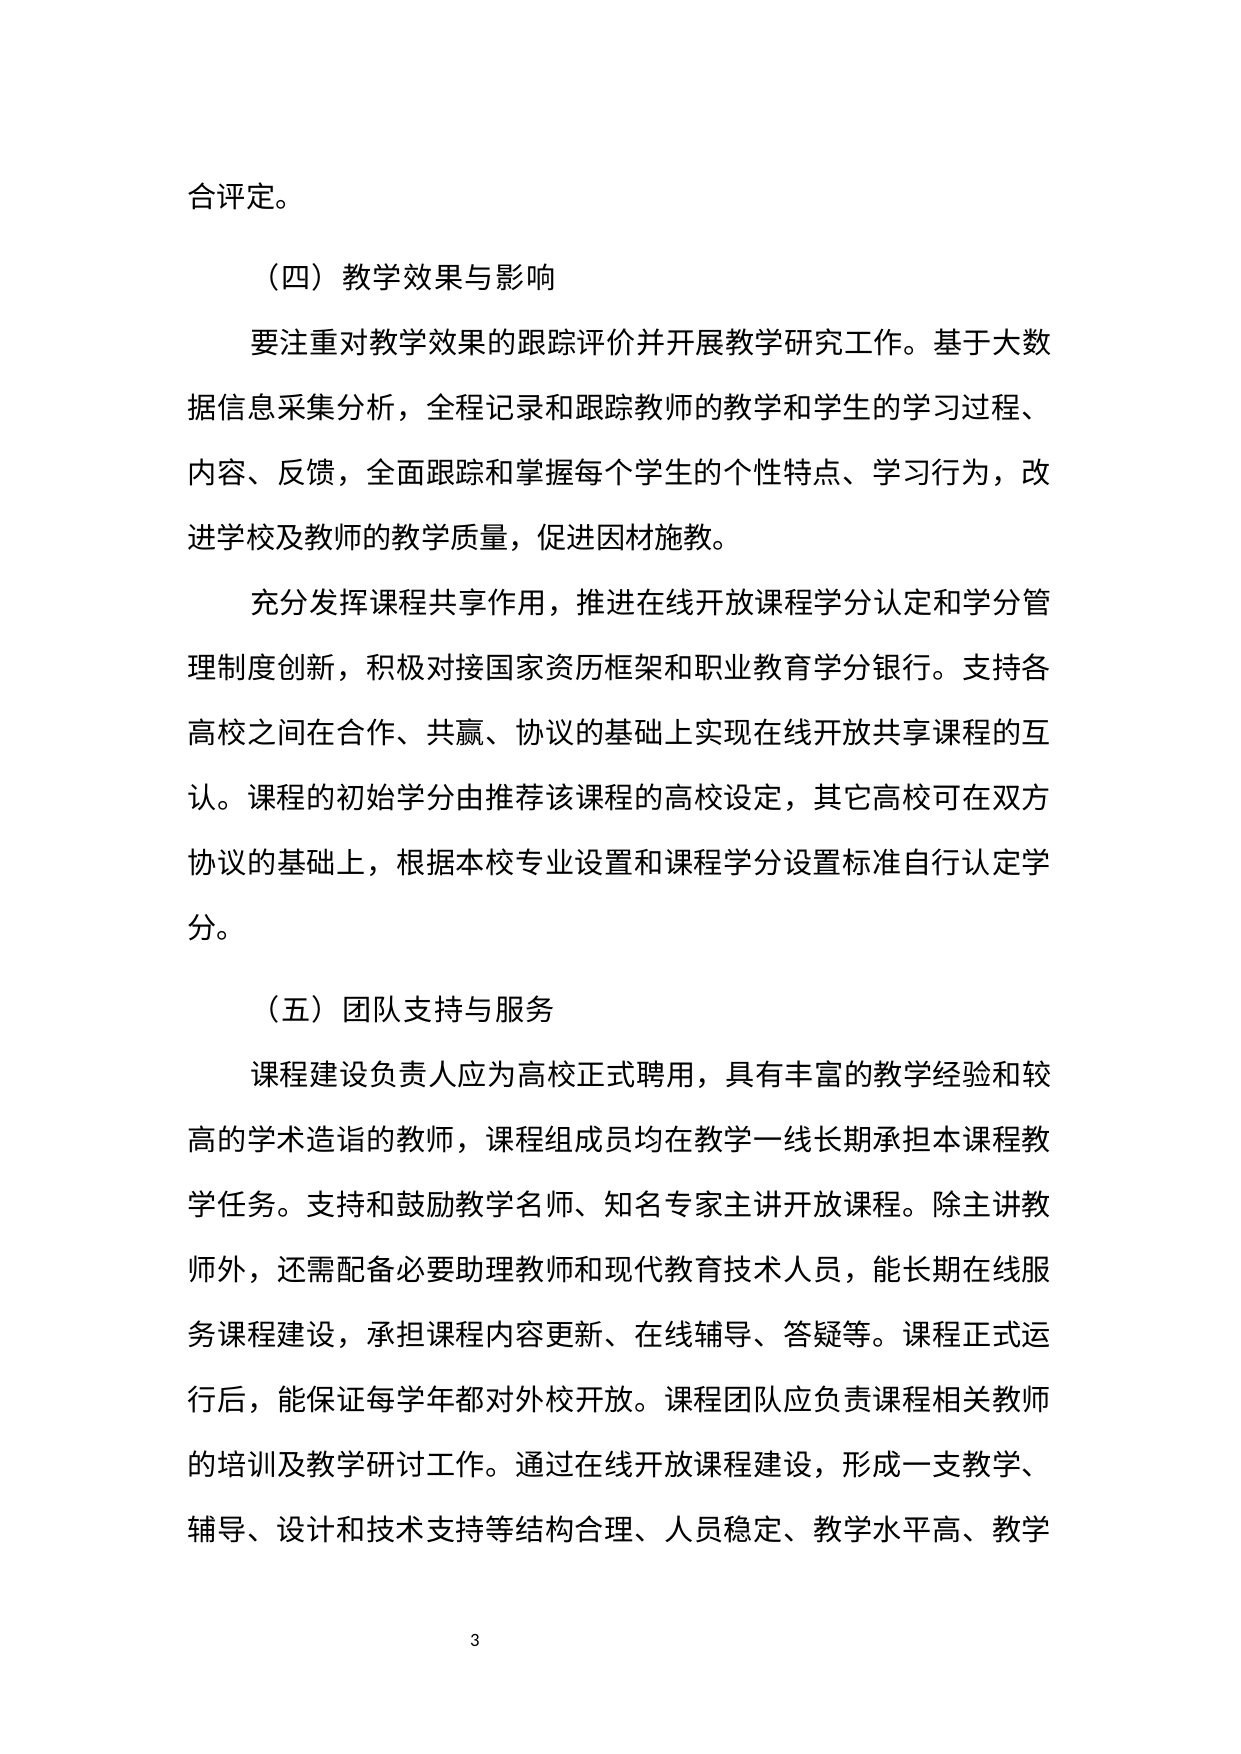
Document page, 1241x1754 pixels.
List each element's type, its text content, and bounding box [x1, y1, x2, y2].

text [187, 1040, 1053, 1560]
text 要注重对教学效果的跟踪评价并开展教学研究工作。基于大数据信息采集分析，全程记录和跟踪教师的教学和学生的学习过程、内容、反馈，全面跟踪和掌握每个学生的个性特点、学习行为，改进学校及教师的教学质量，促进因材施教。 [187, 308, 1053, 568]
text 充分发挥课程共享作用，推进在线开放课程学分认定和学分管理制度创新，积极对接国家资历框架和职业教育学分银行。支持各高校之间在合作、共赢、协议的基础上实现在线开放共享课程的互认。课程的初始学分由推荐该课程的高校设定，其它高校可在双方协议的基础上，根据本校专业设置和课程学分设置标准自行认定学分。 [187, 568, 1053, 958]
text （四）教学效果与影响 [187, 243, 1053, 308]
text （五）团队支持与服务 [187, 975, 1053, 1040]
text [187, 162, 1053, 227]
